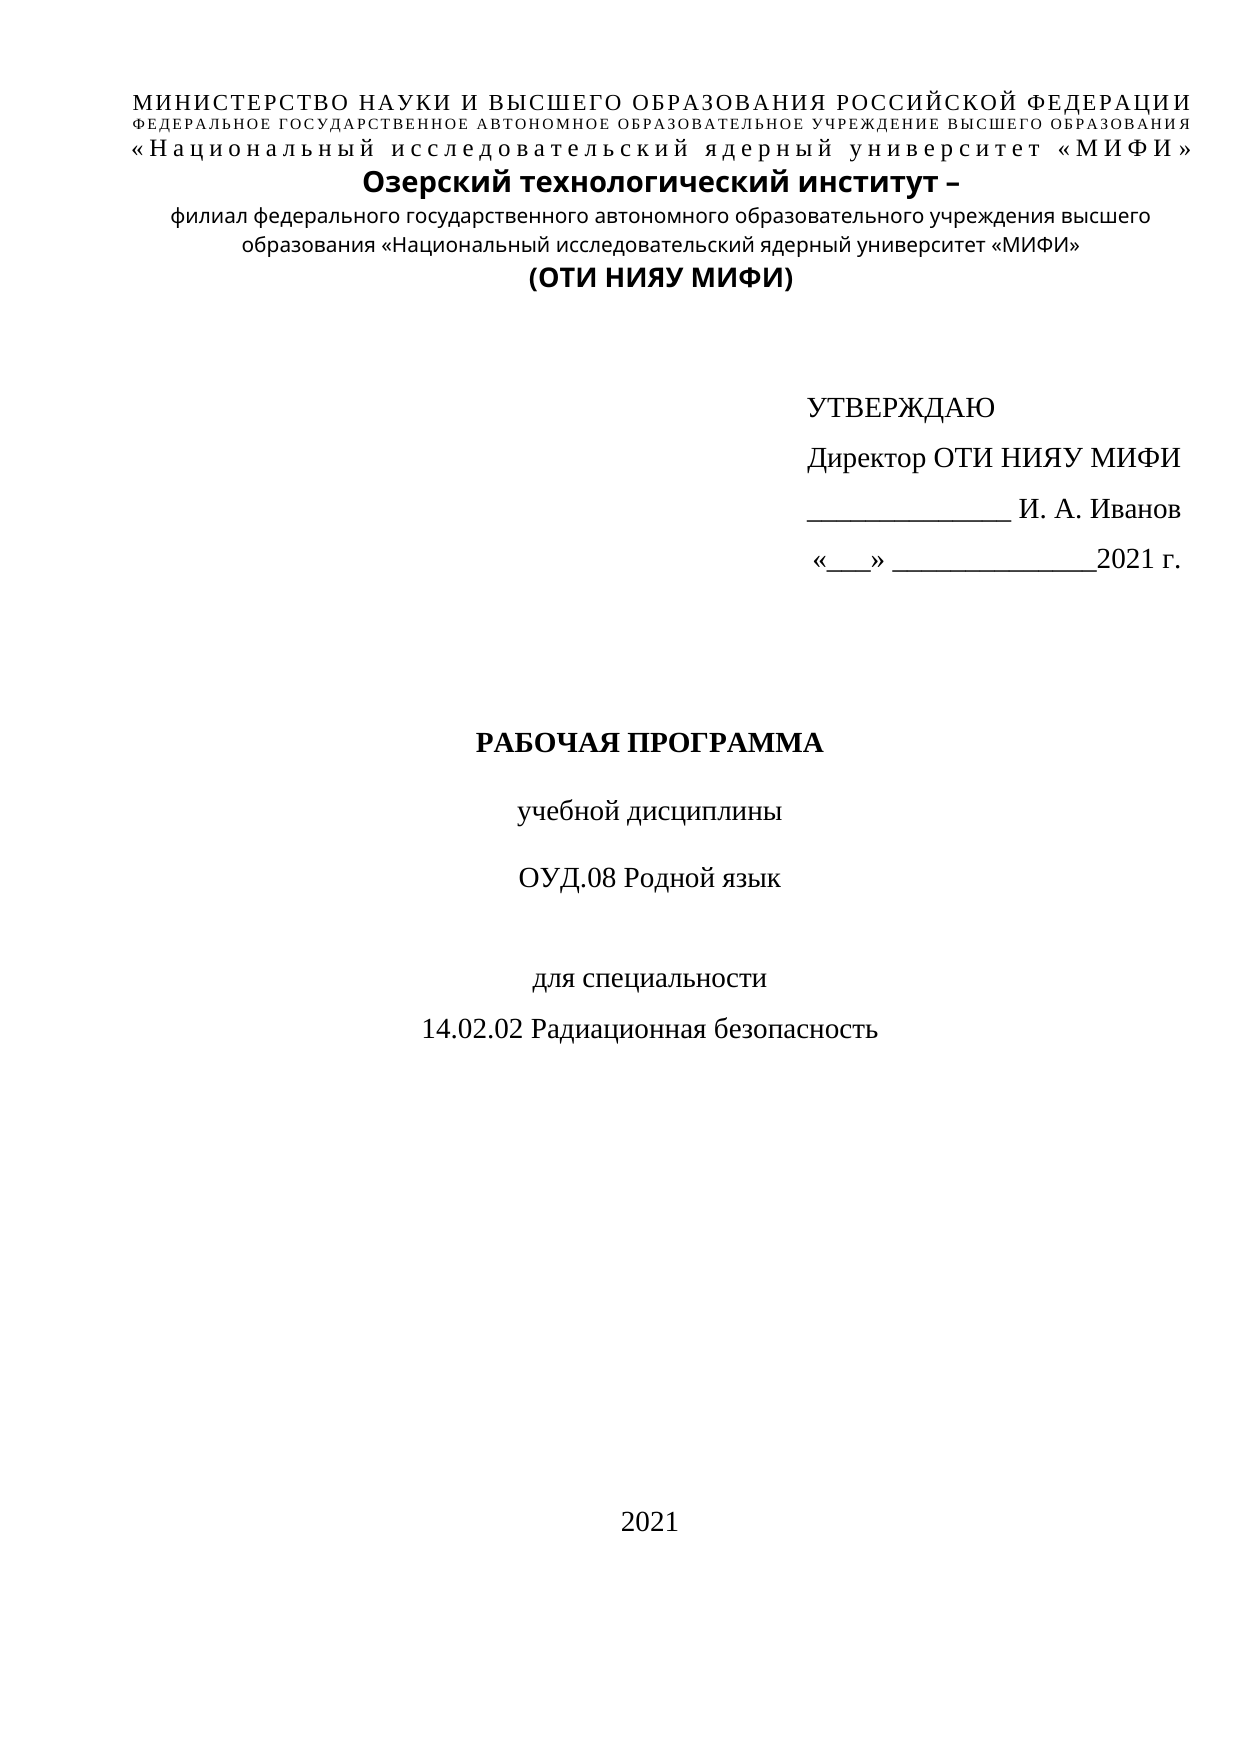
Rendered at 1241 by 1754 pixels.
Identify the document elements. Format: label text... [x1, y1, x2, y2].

text для специальности [118, 960, 1181, 994]
text 2021 [118, 1504, 1181, 1538]
text ______________ И. А. Иванов [118, 491, 1181, 524]
text РАБОЧАЯ ПРОГРАММА [118, 726, 1181, 759]
text Директор ОТИ НИЯУ МИФИ [118, 441, 1181, 474]
text УТВЕРЖДАЮ [620, 390, 1181, 424]
text «___» ______________2021 г. [118, 541, 1181, 575]
text учебной дисциплины [118, 793, 1181, 826]
text 14.02.02 Радиационная безопасность [118, 1011, 1181, 1044]
table_cell Озерский технологический институт – филиал федерального государственного автономного образовательного учреждения высшего образования «Национальный исследовательский ядерный университет «МИФИ» (ОТИ НИЯУ МИФИ) [118, 162, 1204, 295]
table_header МИНИСТЕРСТВО НАУКИ И ВЫСШЕГО ОБРАЗОВАНИЯ РОССИЙСКОЙ ФЕДЕРАЦИИ федеральное государственное АВТОНОМНОЕ образовательное учреждение высшего образования «Национальный исследовательский ядерный университет «МИФИ» [118, 89, 1204, 162]
text ОУД.08 Родной язык [118, 860, 1181, 893]
